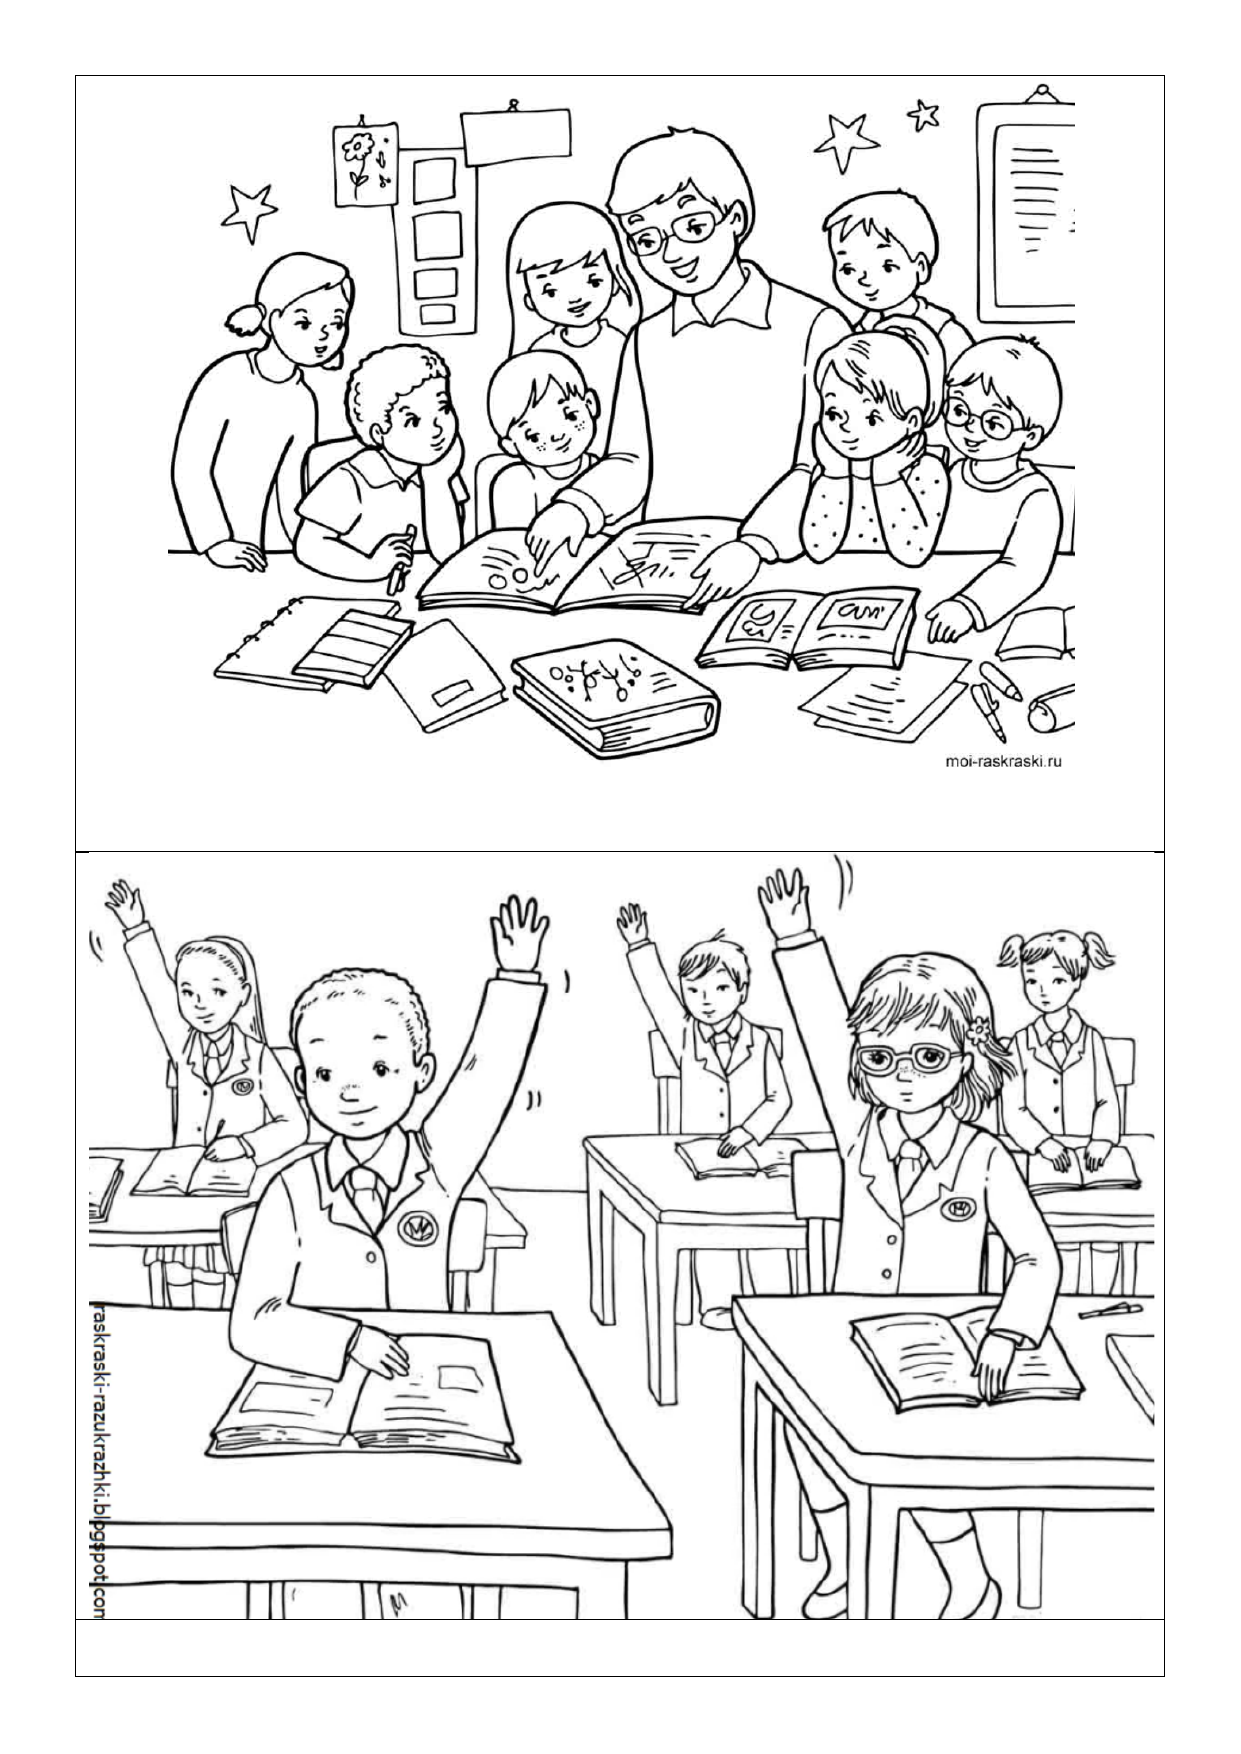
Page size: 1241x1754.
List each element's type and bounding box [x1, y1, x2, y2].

table_cell [76, 1620, 1164, 1676]
table_header [76, 76, 1164, 851]
picture [89, 852, 1155, 1619]
table_cell [1155, 853, 1164, 1618]
table_cell [76, 853, 89, 1618]
picture [169, 77, 1075, 767]
